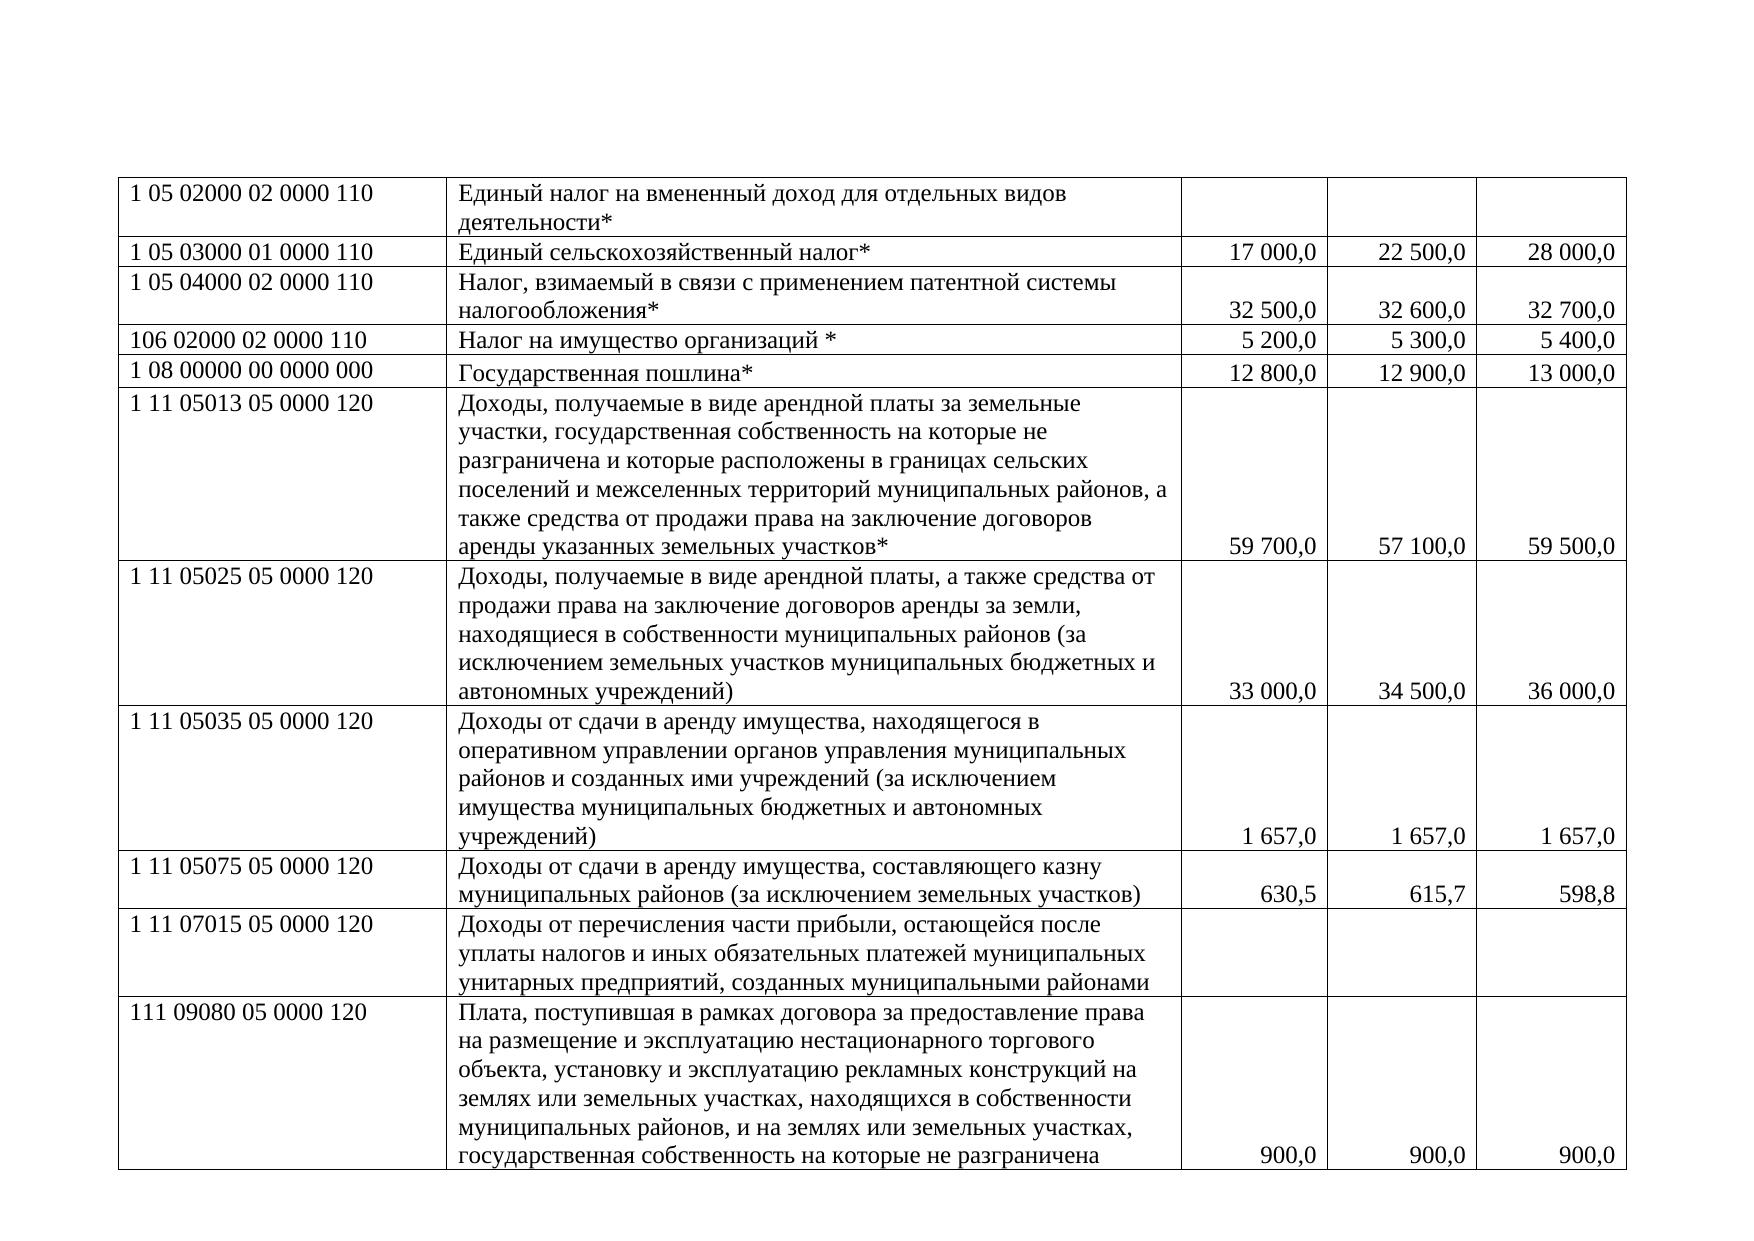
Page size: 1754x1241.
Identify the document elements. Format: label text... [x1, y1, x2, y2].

table_cell 5 200,0 [1182, 325, 1327, 354]
table_cell [1182, 909, 1327, 996]
table_cell 598,8 [1477, 851, 1626, 908]
table_cell [1182, 178, 1327, 236]
table_cell [1328, 909, 1476, 996]
table_cell 1 11 05035 05 0000 120 [119, 706, 446, 850]
table_cell 12 800,0 [1182, 355, 1327, 387]
table_cell 59 500,0 [1477, 388, 1626, 560]
table_cell Доходы от перечисления части прибыли, остающейся после уплаты налогов и иных обязательных платежей муниципальных унитарных предприятий, созданных муниципальными районами [447, 909, 1181, 996]
table_cell Единый сельскохозяйственный налог* [447, 237, 1181, 266]
table_cell Единый налог на вмененный доход для отдельных видов деятельности* [447, 178, 1181, 236]
table_cell 1 657,0 [1328, 706, 1476, 850]
table_cell 1 05 02000 02 0000 110 [119, 178, 446, 236]
table_cell 1 11 05075 05 0000 120 [119, 851, 446, 908]
table_cell 34 500,0 [1328, 561, 1476, 705]
table_cell Доходы, получаемые в виде арендной платы за земельные участки, государственная собственность на которые не разграничена и которые расположены в границах сельских поселений и межселенных территорий муниципальных районов, а также средства от продажи права на заключение договоров аренды указанных земельных участков* [447, 388, 1181, 560]
table_cell Плата, поступившая в рамках договора за предоставление права на размещение и эксплуатацию нестационарного торгового объекта, установку и эксплуатацию рекламных конструкций на землях или земельных участках, находящихся в собственности муниципальных районов, и на землях или земельных участках, государственная собственность на которые не разграничена [447, 997, 1181, 1169]
table_cell Государственная пошлина* [447, 355, 1181, 387]
table_cell 17 000,0 [1182, 237, 1327, 266]
table_cell 111 09080 05 0000 120 [119, 997, 446, 1169]
table_cell 1 11 05013 05 0000 120 [119, 388, 446, 560]
table_cell 32 500,0 [1182, 267, 1327, 324]
table_cell 32 700,0 [1477, 267, 1626, 324]
table_cell Налог, взимаемый в связи с применением патентной системы налогообложения* [447, 267, 1181, 324]
table_cell 28 000,0 [1477, 237, 1626, 266]
table_cell 106 02000 02 0000 110 [119, 325, 446, 354]
table_cell 59 700,0 [1182, 388, 1327, 560]
table_cell 1 11 05025 05 0000 120 [119, 561, 446, 705]
table_cell 33 000,0 [1182, 561, 1327, 705]
table_cell [1477, 178, 1626, 236]
table_cell 900,0 [1328, 997, 1476, 1169]
table_cell 32 600,0 [1328, 267, 1476, 324]
table_cell 1 657,0 [1477, 706, 1626, 850]
table_cell 900,0 [1182, 997, 1327, 1169]
table_cell 5 300,0 [1328, 325, 1476, 354]
table_cell 5 400,0 [1477, 325, 1626, 354]
table_cell 57 100,0 [1328, 388, 1476, 560]
table_cell Доходы от сдачи в аренду имущества, составляющего казну муниципальных районов (за исключением земельных участков) [447, 851, 1181, 908]
table_cell 1 08 00000 00 0000 000 [119, 355, 446, 387]
table_cell 1 657,0 [1182, 706, 1327, 850]
table_cell 615,7 [1328, 851, 1476, 908]
table_cell 900,0 [1477, 997, 1626, 1169]
table_cell 12 900,0 [1328, 355, 1476, 387]
table_cell 22 500,0 [1328, 237, 1476, 266]
table_cell 13 000,0 [1477, 355, 1626, 387]
table_cell [1328, 178, 1476, 236]
table_cell Налог на имущество организаций * [447, 325, 1181, 354]
table_cell [1477, 909, 1626, 996]
table_cell 1 05 03000 01 0000 110 [119, 237, 446, 266]
table_cell 630,5 [1182, 851, 1327, 908]
table_cell 36 000,0 [1477, 561, 1626, 705]
table_cell 1 11 07015 05 0000 120 [119, 909, 446, 996]
table_cell Доходы от сдачи в аренду имущества, находящегося в оперативном управлении органов управления муниципальных районов и созданных ими учреждений (за исключением имущества муниципальных бюджетных и автономных учреждений) [447, 706, 1181, 850]
table_cell 1 05 04000 02 0000 110 [119, 267, 446, 324]
table_cell Доходы, получаемые в виде арендной платы, а также средства от продажи права на заключение договоров аренды за земли, находящиеся в собственности муниципальных районов (за исключением земельных участков муниципальных бюджетных и автономных учреждений) [447, 561, 1181, 705]
